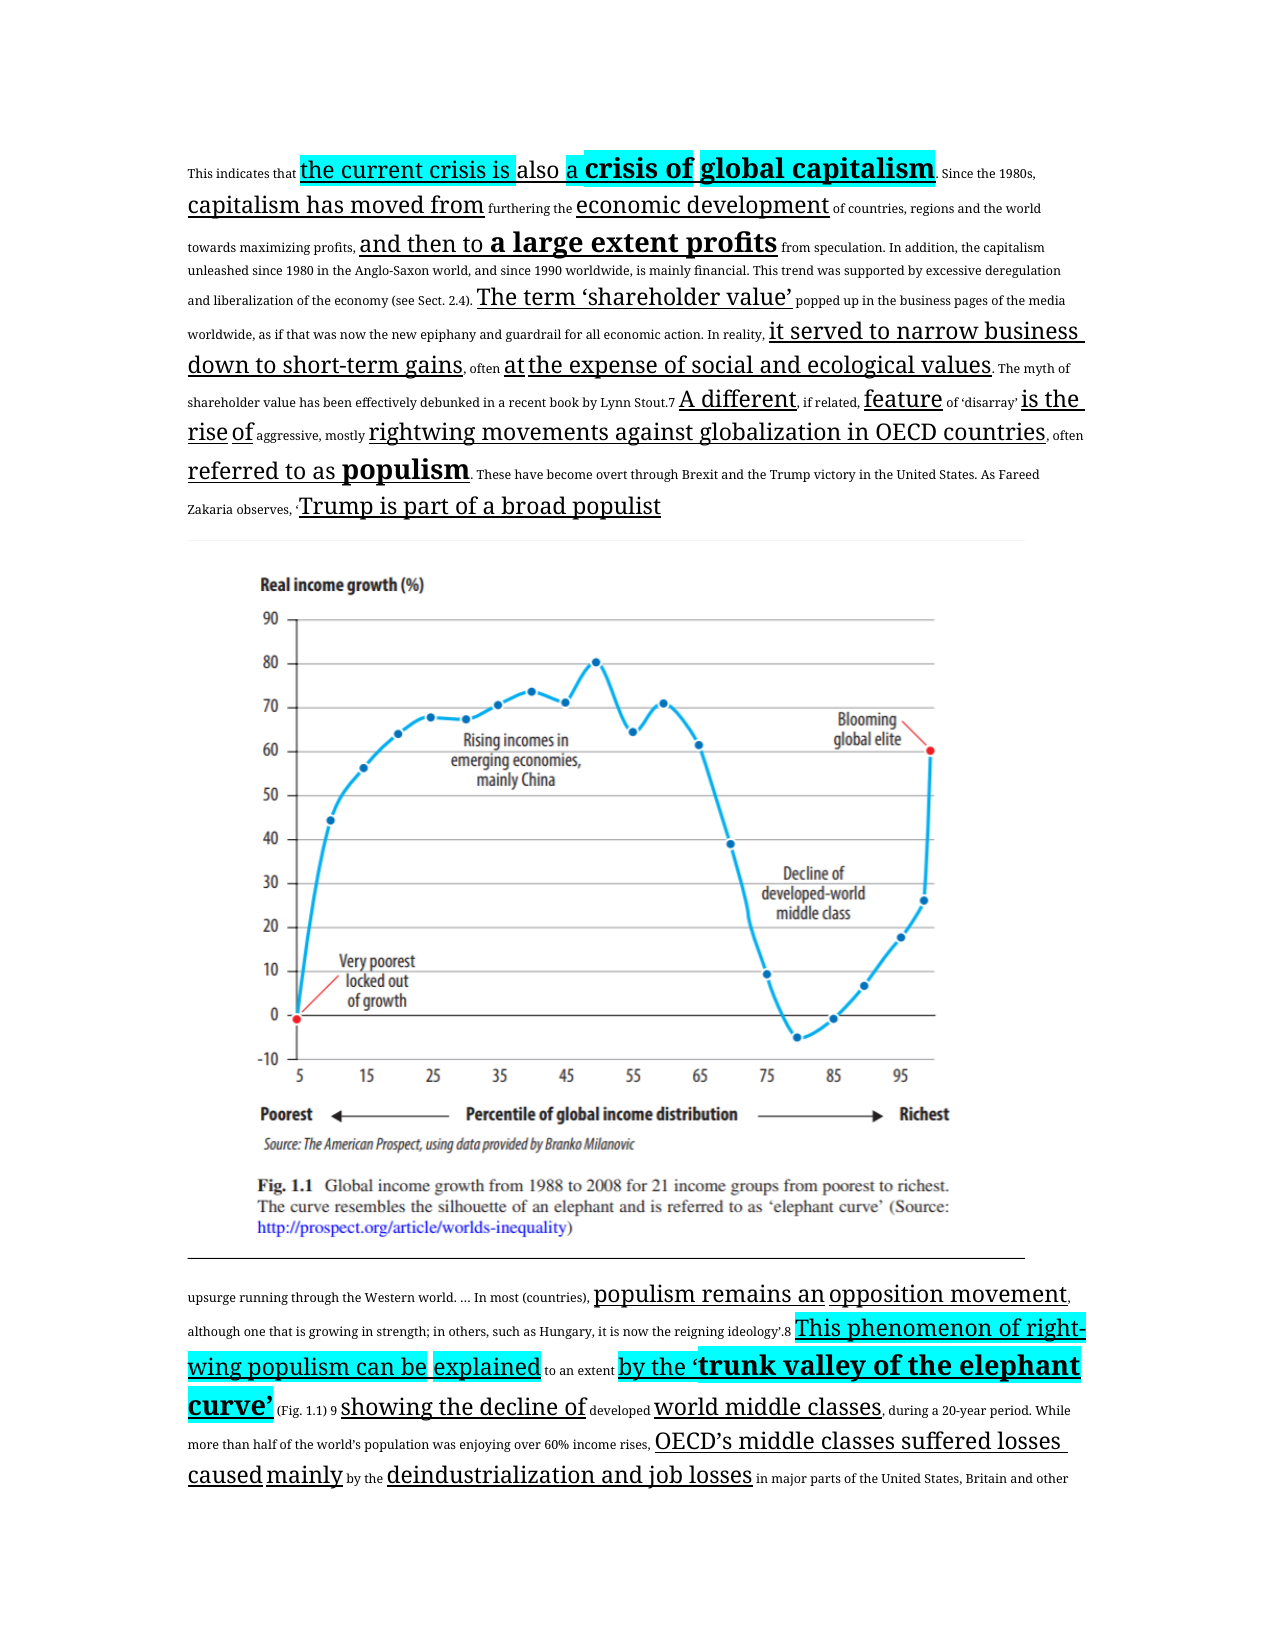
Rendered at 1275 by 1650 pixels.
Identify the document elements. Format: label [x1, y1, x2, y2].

picture [187, 540, 1025, 1259]
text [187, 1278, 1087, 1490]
text [187, 150, 1087, 521]
